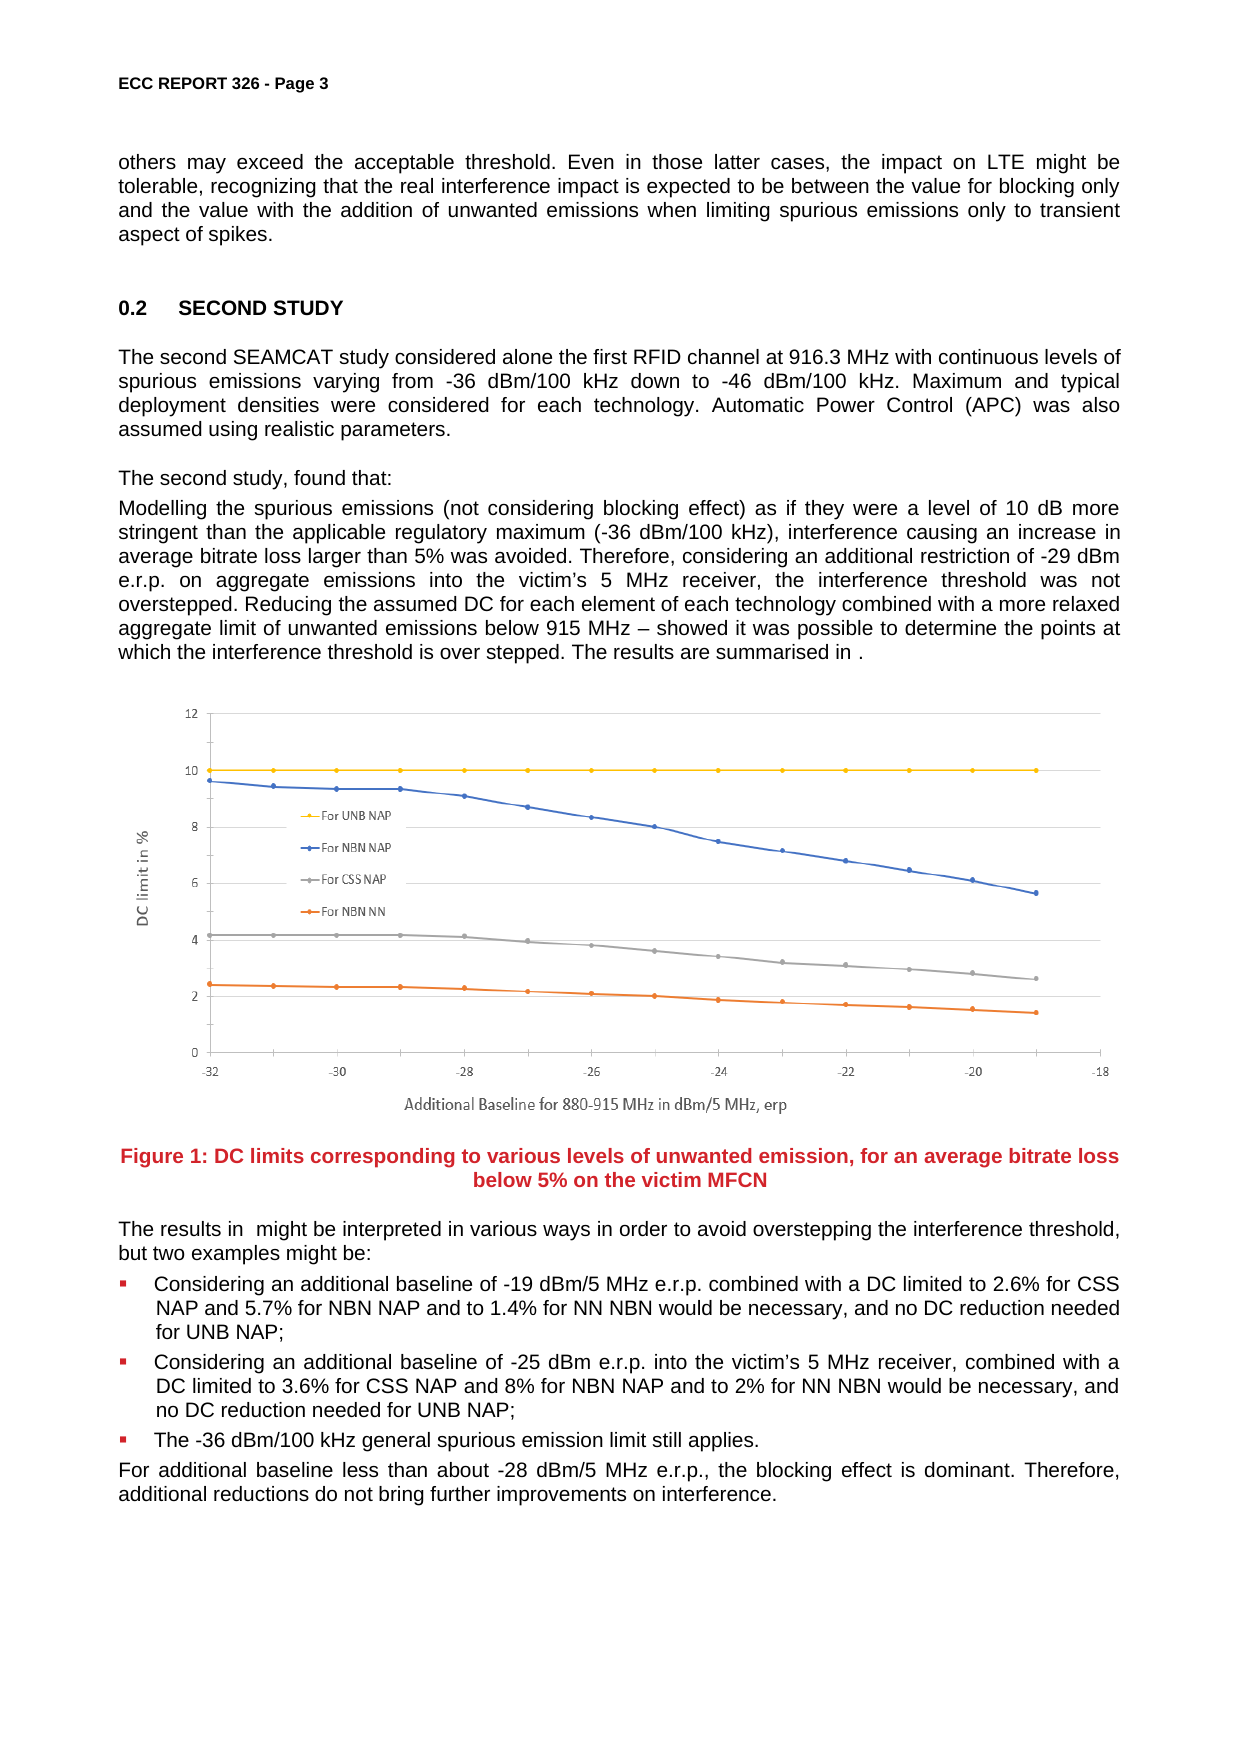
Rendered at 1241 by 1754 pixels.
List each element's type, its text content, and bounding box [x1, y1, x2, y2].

picture [118, 688, 1123, 1120]
list Modelling the spurious emissions (not considering blocking effect) as if they were a level of 10 dB more stringent than the applicable regulatory maximum (-36 dBm/100 kHz), interference causing an increase in average bitrate loss larger than 5% was avoided. Therefore, considering an additional restriction of -29 dBm e.r.p. on aggregate emissions into the victim’s 5 MHz receiver, the interference threshold was not overstepped. Reducing the assumed DC for each element of each technology combined with a more relaxed aggregate limit of unwanted emissions below 915 MHz – showed it was possible to determine the points at which the interference threshold is over stepped. The results are summarised in Figure 1. [118, 496, 1122, 663]
list For additional baseline less than about -28 dBm/5 MHz e.r.p., the blocking effect is dominant. Therefore, additional reductions do not bring further improvements on interference. [118, 1458, 1122, 1506]
text The second study, found that: [118, 466, 1122, 489]
subtitle Second study [118, 296, 1122, 320]
text Considering an additional baseline of -25 dBm e.r.p. into the victim’s 5 MHz receiver, combined with a DC limited to 3.6% for CSS NAP and 8% for NBN NAP and to 2% for NN NBN would be necessary, and no DC reduction needed for UNB NAP; [118, 1350, 1122, 1422]
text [118, 150, 1122, 246]
text Figure 1: DC limits corresponding to various levels of unwanted emission, for an average bitrate loss below 5% on the victim MFCN [118, 1144, 1122, 1192]
text The -36 dBm/100 kHz general spurious emission limit still applies. [118, 1428, 1122, 1452]
text Considering an additional baseline of -19 dBm/5 MHz e.r.p. combined with a DC limited to 2.6% for CSS NAP and 5.7% for NBN NAP and to 1.4% for NN NBN would be necessary, and no DC reduction needed for UNB NAP; [118, 1271, 1122, 1343]
text The results in Figure 1 might be interpreted in various ways in order to avoid overstepping the interference threshold, but two examples might be: [118, 1217, 1122, 1265]
text The second SEAMCAT study considered alone the first RFID channel at 916.3 MHz with continuous levels of spurious emissions varying from -36 dBm/100 kHz down to -46 dBm/100 kHz. Maximum and typical deployment densities were considered for each technology. Automatic Power Control (APC) was also assumed using realistic parameters. [118, 345, 1122, 441]
